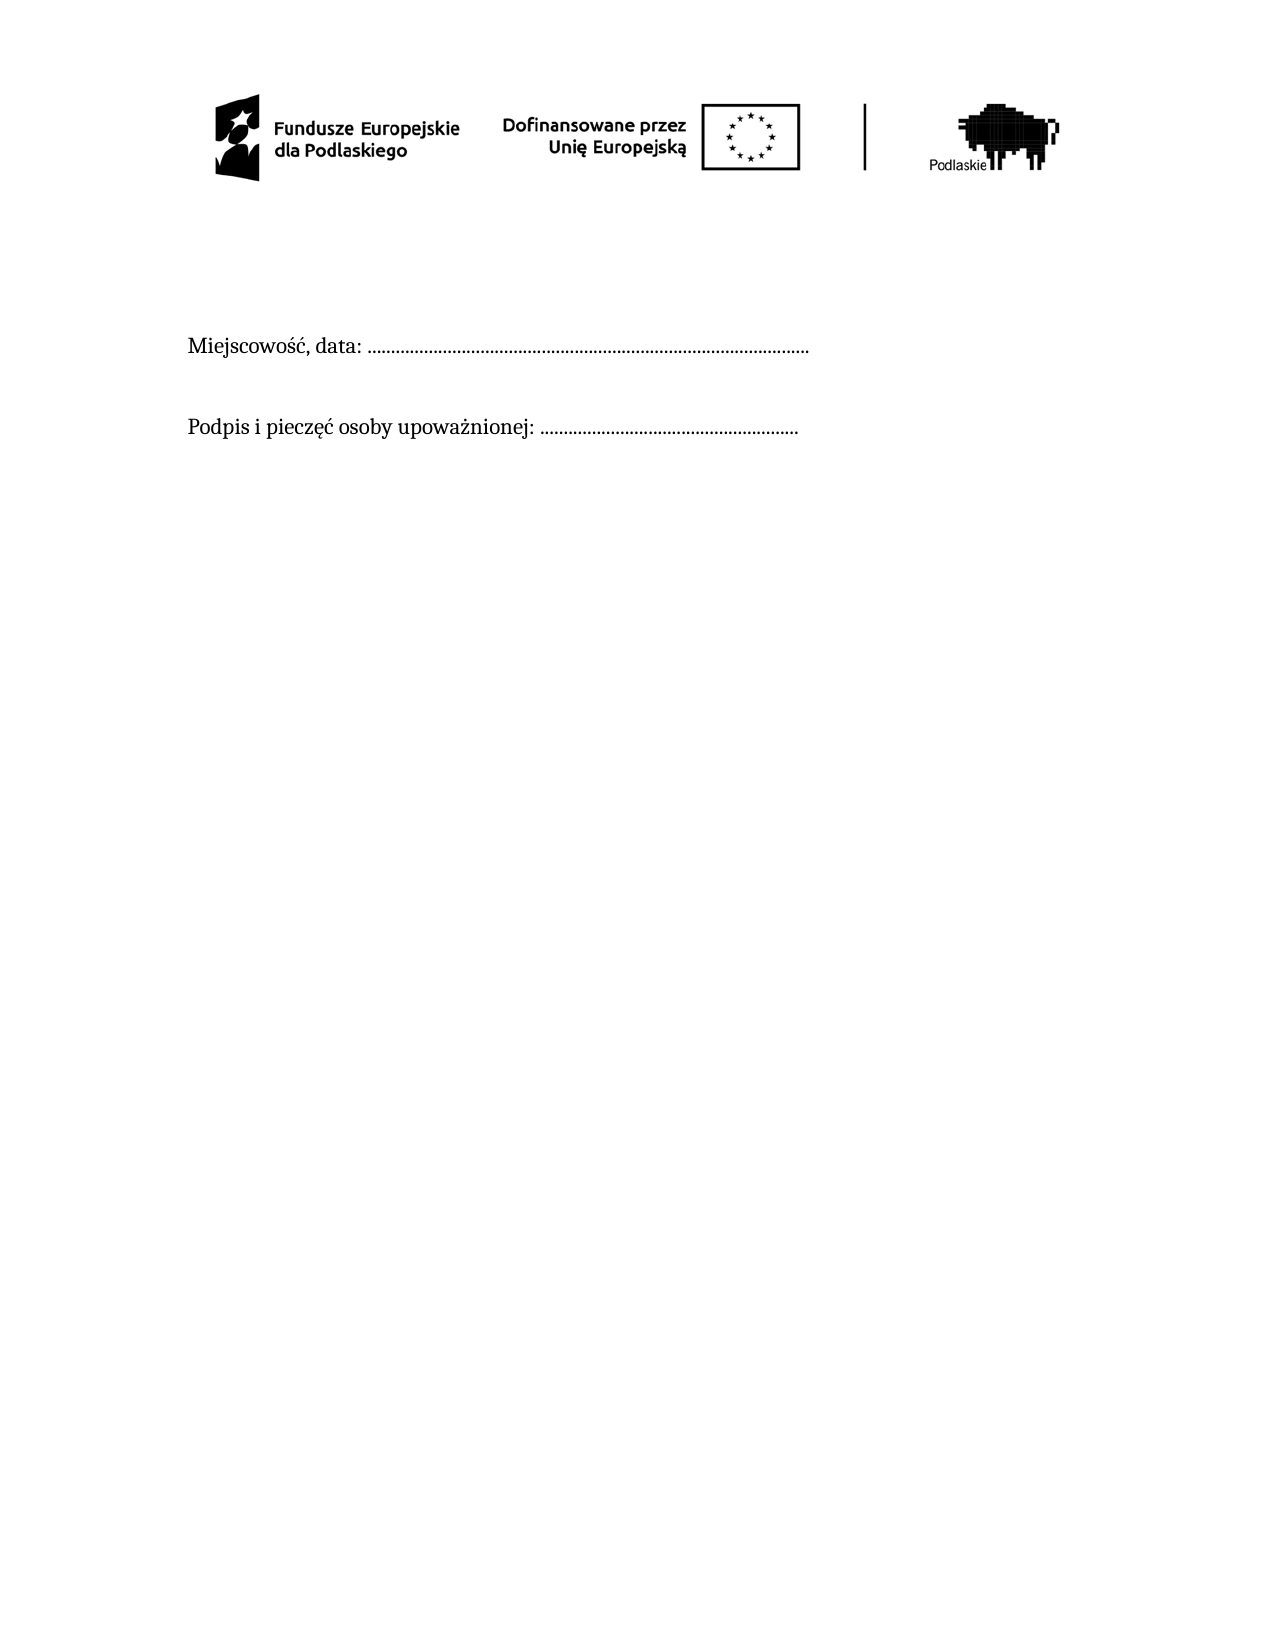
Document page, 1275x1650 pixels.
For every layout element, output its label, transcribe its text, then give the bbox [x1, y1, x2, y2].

text Podpis i pieczęć osoby upoważnionej: ....................................................... [187, 384, 1088, 441]
picture [187, 75, 1088, 201]
text Miejscowość, data: .............................................................................................. [187, 303, 1088, 359]
